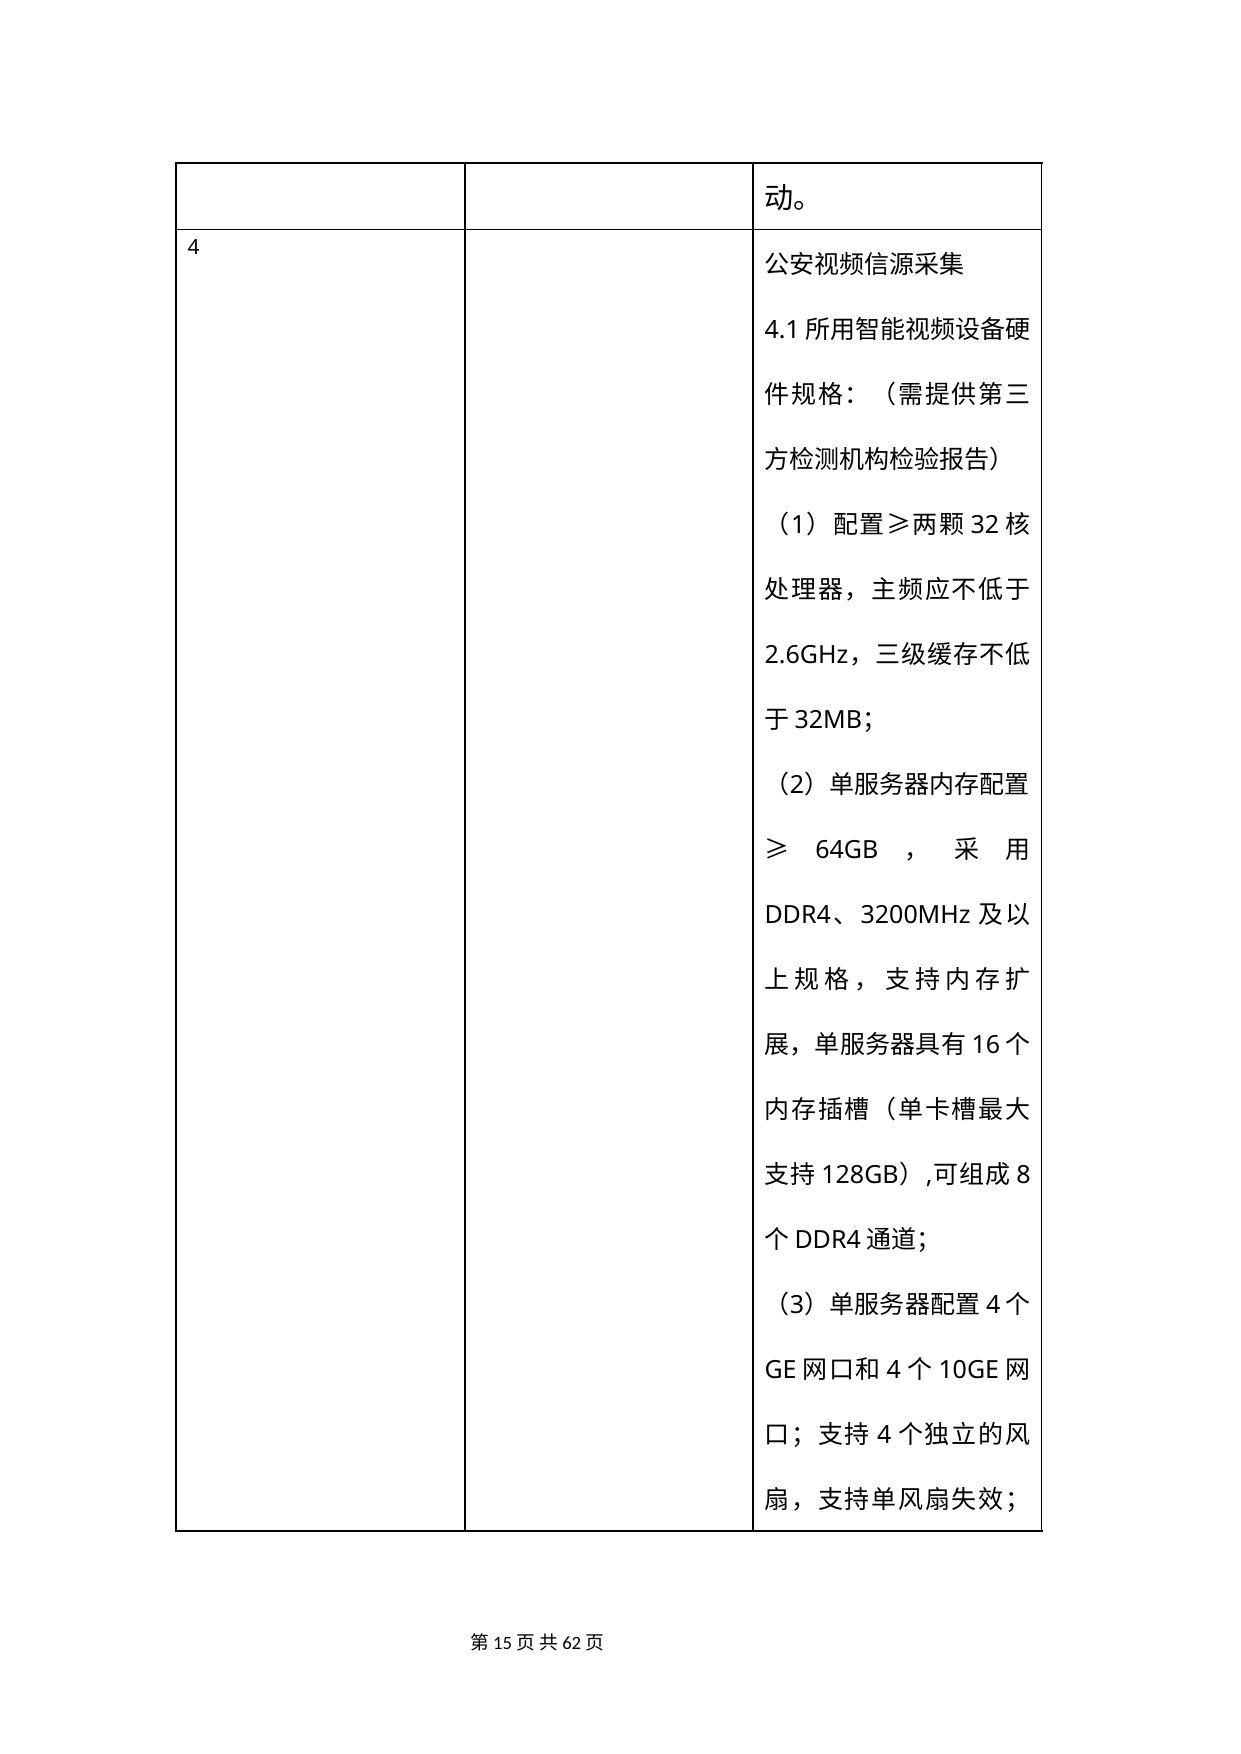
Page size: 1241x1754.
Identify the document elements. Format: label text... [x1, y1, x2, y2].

table_cell 3 [177, 164, 464, 228]
table_cell [466, 164, 752, 228]
table_cell 4 [177, 230, 464, 1530]
table_cell [466, 230, 752, 1530]
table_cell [754, 164, 1041, 228]
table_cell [754, 230, 1041, 1530]
